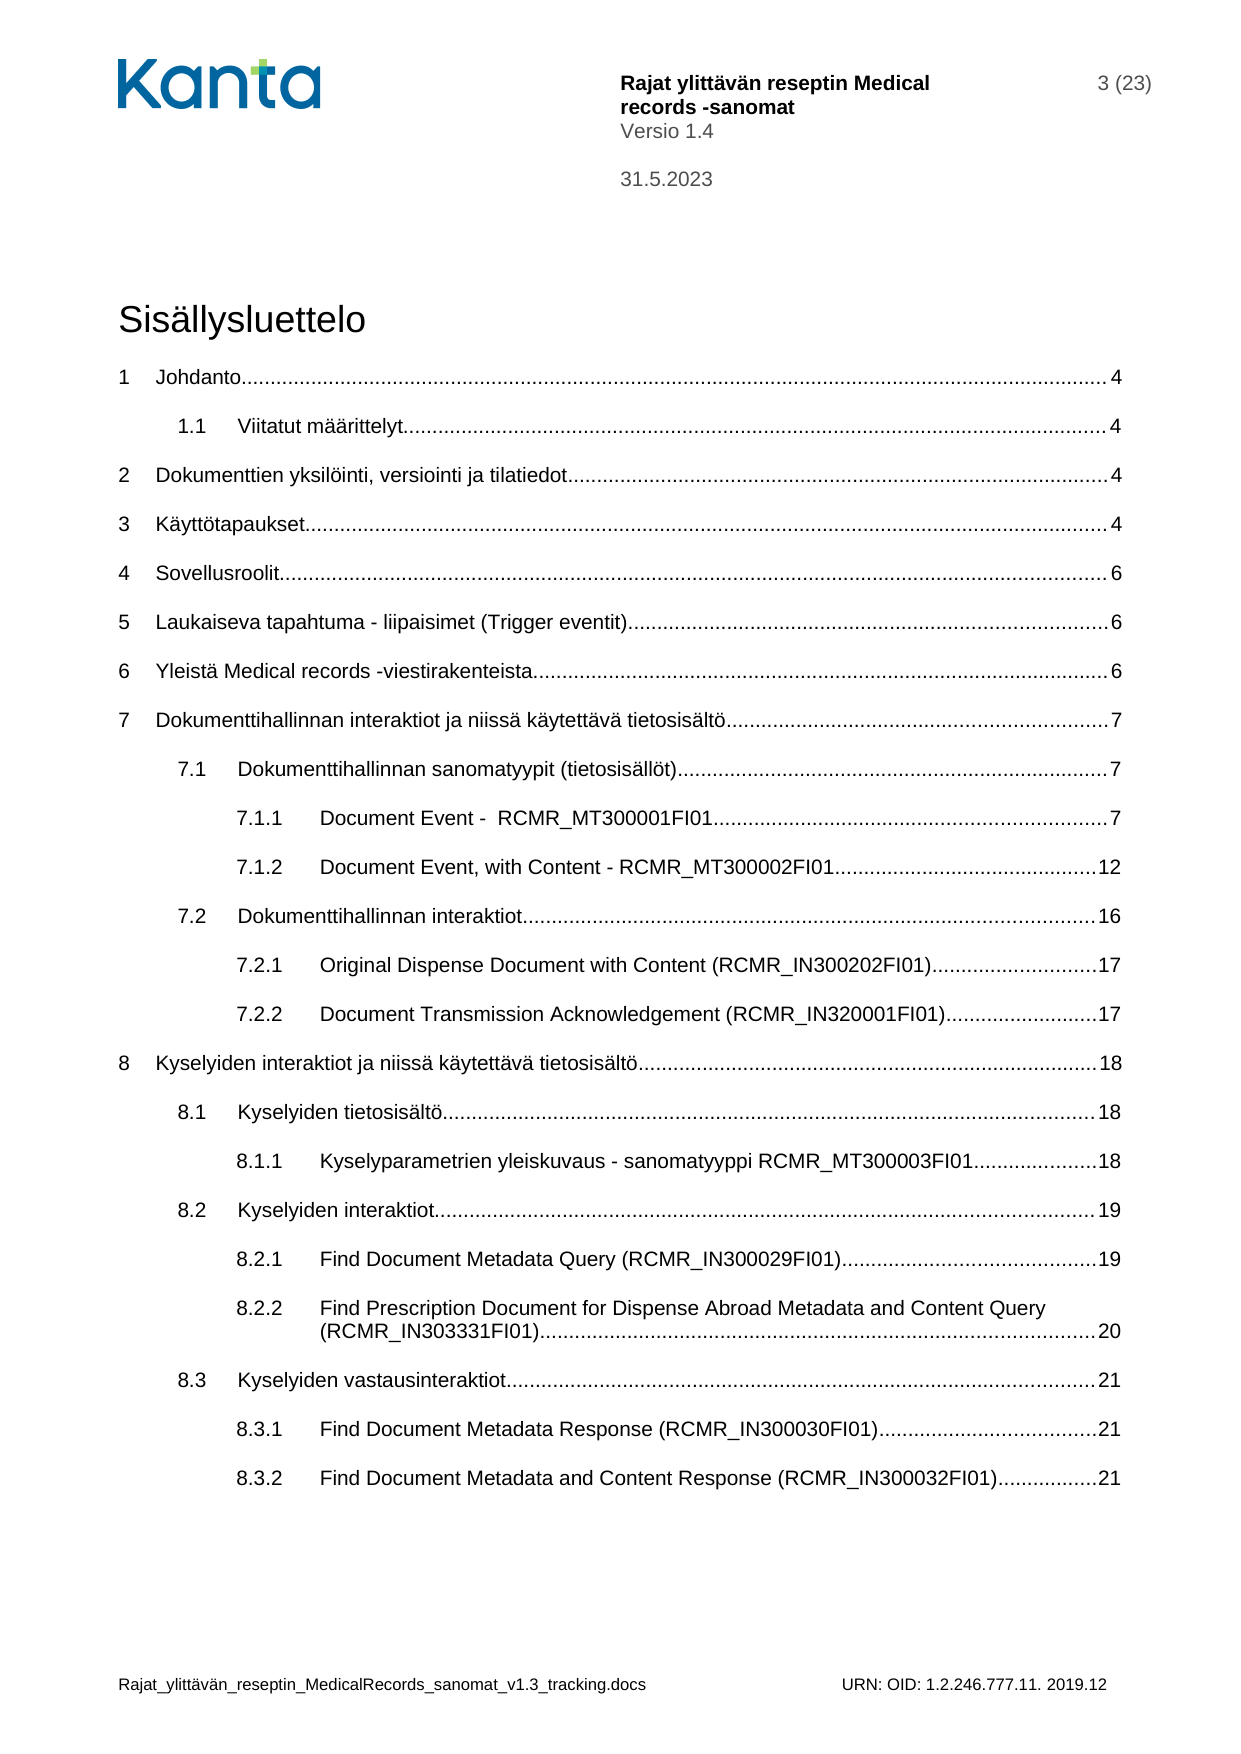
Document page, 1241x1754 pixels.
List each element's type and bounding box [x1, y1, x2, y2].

picture [118, 59, 321, 109]
